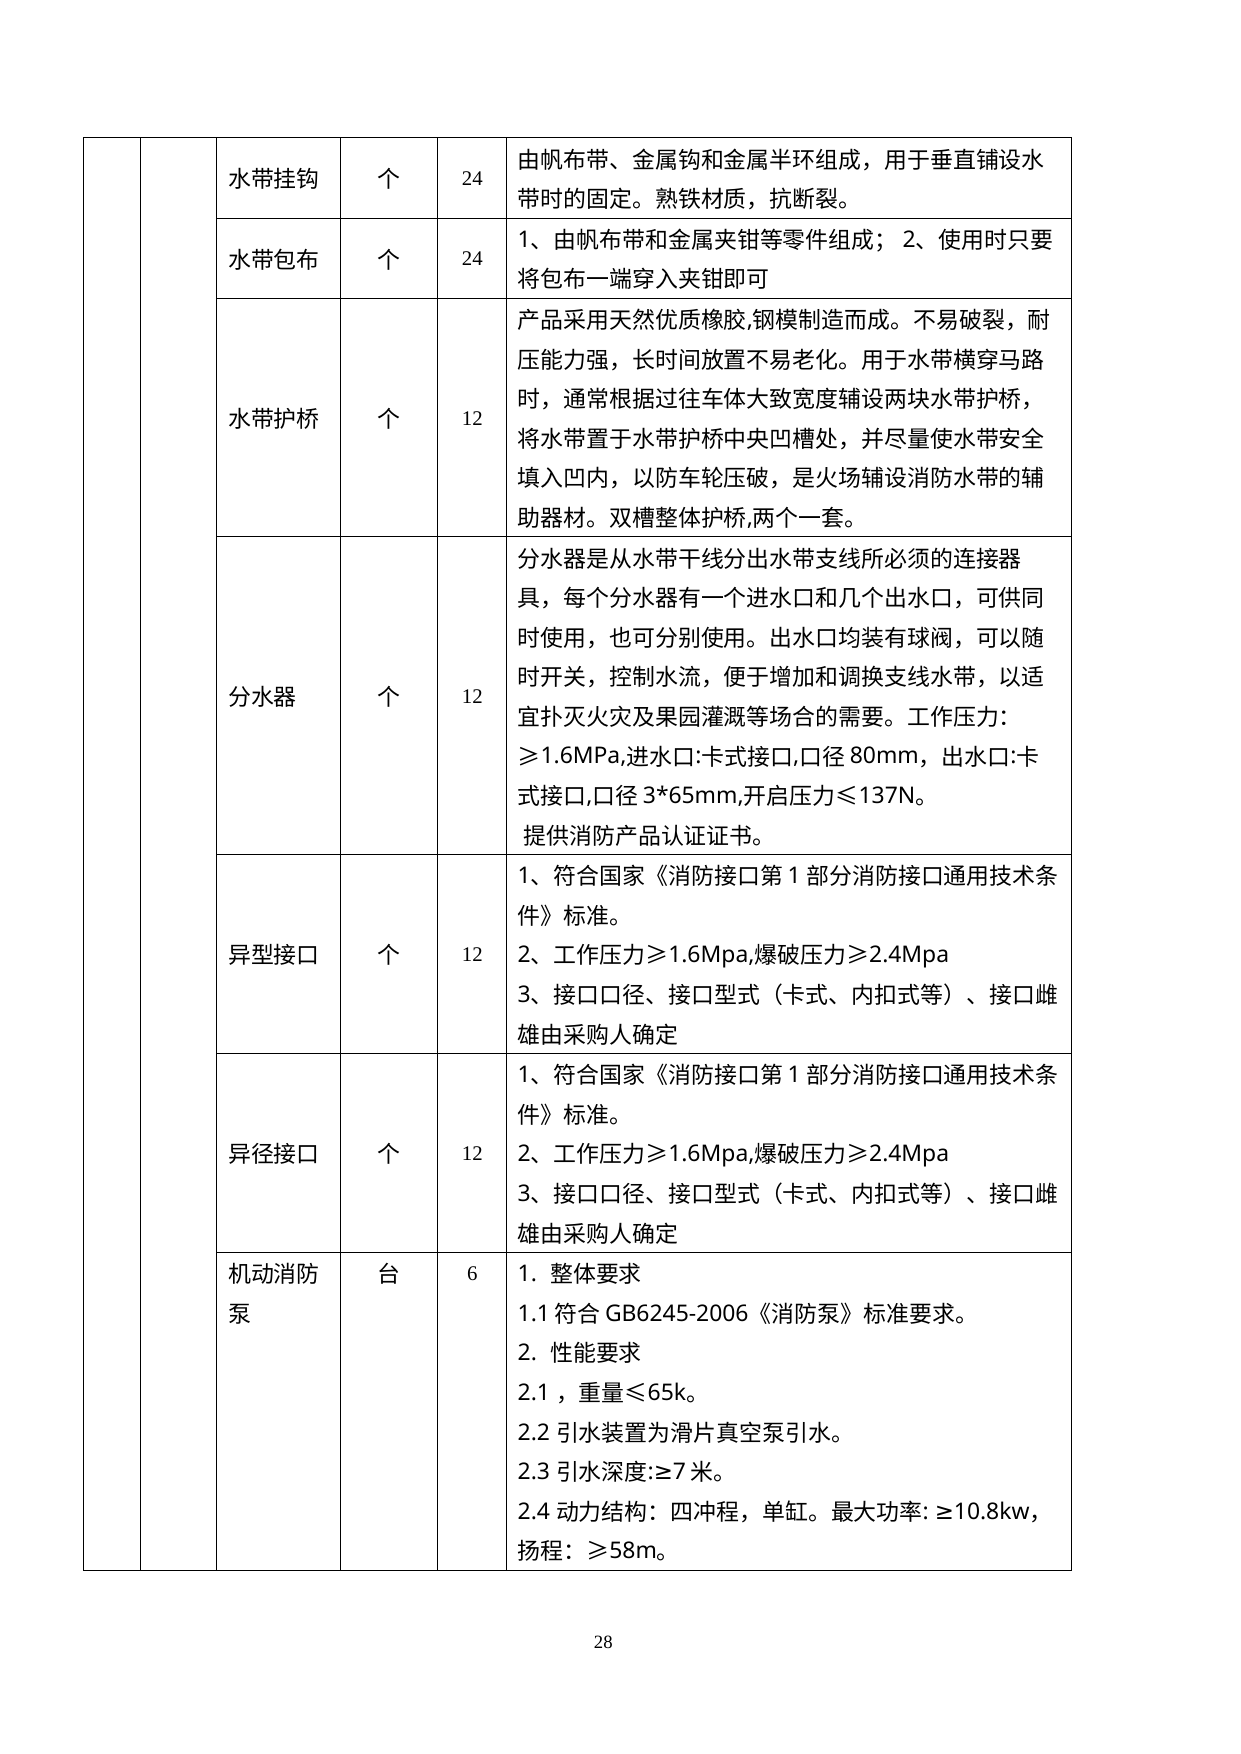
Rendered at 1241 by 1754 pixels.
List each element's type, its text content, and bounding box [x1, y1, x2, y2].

table_cell 12 [438, 299, 506, 536]
table_cell 个 [341, 299, 437, 536]
table_cell 机动消防泵 [217, 1253, 340, 1569]
table_cell 符合国家《消防接口第1 部分消防接口通用技术条件》标准。 工作压力≥1.6Mpa,爆破压力≥2.4Mpa 3、接口口径、接口型式（卡式、内扣式等）、接口雌雄由采购人确定 [507, 855, 1071, 1053]
table_cell 符合国家《消防接口第1 部分消防接口通用技术条件》标准。 工作压力≥1.6Mpa,爆破压力≥2.4Mpa 3、接口口径、接口型式（卡式、内扣式等）、接口雌雄由采购人确定 [507, 1054, 1071, 1252]
table_cell 台 [341, 1253, 437, 1569]
table_cell 产品采用天然优质橡胶,钢模制造而成。不易破裂，耐压能力强，长时间放置不易老化。用于水带横穿马路时，通常根据过往车体大致宽度辅设两块水带护桥，将水带置于水带护桥中央凹槽处，并尽量使水带安全填入凹内，以防车轮压破，是火场辅设消防水带的辅助器材。双槽整体护桥,两个一套。 [507, 299, 1071, 536]
table_cell 个 [341, 537, 437, 854]
table_cell 12 [438, 1054, 506, 1252]
table_cell 24 [438, 219, 506, 298]
table_cell 12 [438, 855, 506, 1053]
table_cell 水带护桥 [217, 299, 340, 536]
table_cell 个 [341, 1054, 437, 1252]
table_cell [507, 1253, 1071, 1569]
table_cell 水带挂钩 [217, 138, 340, 217]
table_cell 6 [438, 1253, 506, 1569]
table_cell 水带包布 [217, 219, 340, 298]
table_cell 个 [341, 138, 437, 217]
table_cell 个 [341, 219, 437, 298]
table_cell 由帆布带、金属钩和金属半环组成，用于垂直铺设水带时的固定。熟铁材质，抗断裂。 [507, 138, 1071, 217]
table_cell 个 [341, 855, 437, 1053]
table_cell 分水器是从水带干线分出水带支线所必须的连接器具，每个分水器有一个进水口和几个出水口，可供同时使用，也可分别使用。出水口均装有球阀，可以随时开关，控制水流，便于增加和调换支线水带，以适宜扑灭火灾及果园灌溉等场合的需要。工作压力：≥1.6MPa,进水口:卡式接口,口径80mm，出水口:卡式接口,口径3*65mm,开启压力≤137N。 提供消防产品认证证书。 [507, 537, 1071, 854]
table_cell 1、由帆布带和金属夹钳等零件组成； 2、使用时只要将包布一端穿入夹钳即可 [507, 219, 1071, 298]
table_cell 异型接口 [217, 855, 340, 1053]
table_cell 异径接口 [217, 1054, 340, 1252]
table_cell 12 [438, 537, 506, 854]
table_cell 24 [438, 138, 506, 217]
table_cell 分水器 [217, 537, 340, 854]
